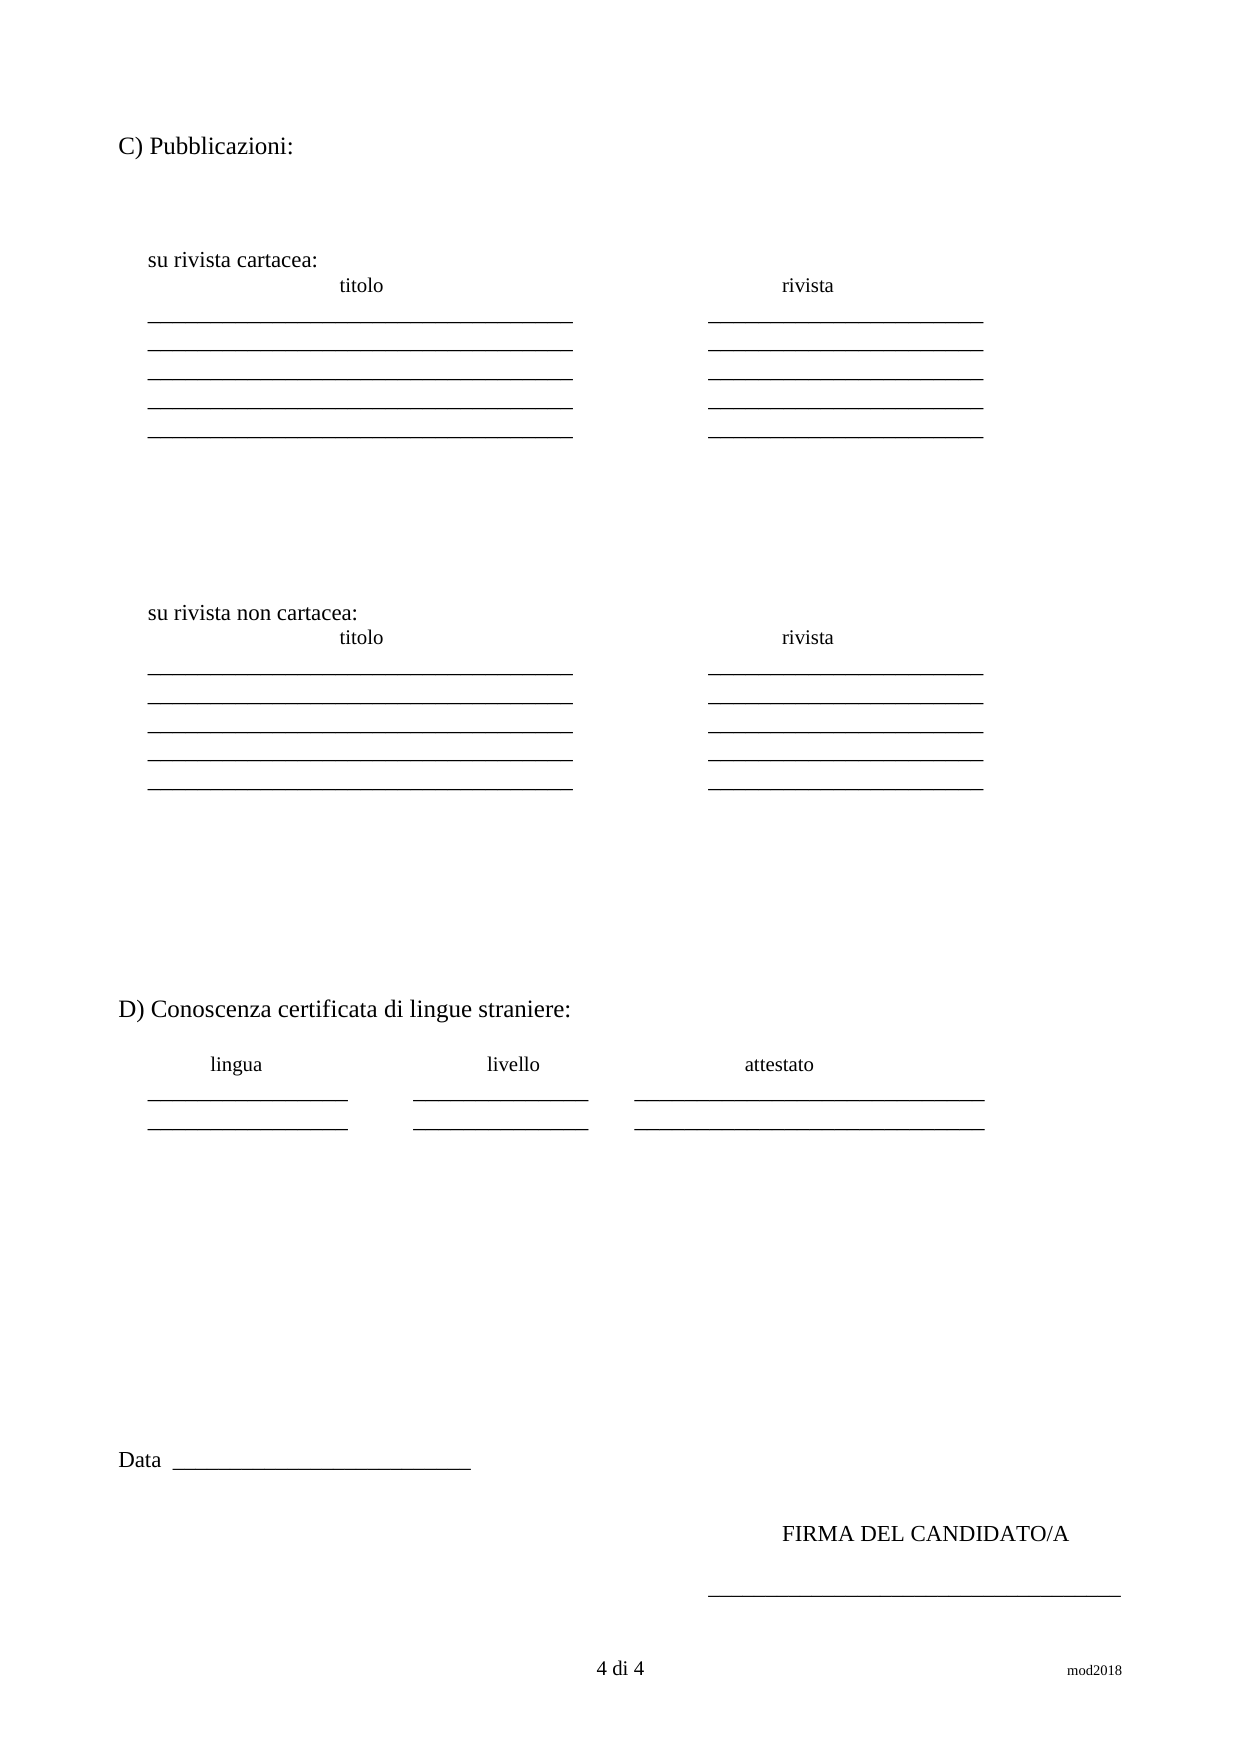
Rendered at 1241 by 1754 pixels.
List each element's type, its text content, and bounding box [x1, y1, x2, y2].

text FIRMA DEL CANDIDATO/A [708, 1520, 1122, 1547]
text __________________________________ ______________________ [118, 764, 1122, 793]
text __________________________________ ______________________ [118, 297, 1122, 326]
text __________________________________ ______________________ [118, 678, 1122, 707]
text __________________________________ ______________________ [118, 735, 1122, 764]
text __________________________________ ______________________ [118, 412, 1122, 441]
text __________________________________ ______________________ [118, 326, 1122, 354]
text ________________ ______________ ____________________________ [118, 1104, 1122, 1133]
text lingua livello attestato [118, 1052, 1122, 1076]
text __________________________________ ______________________ [118, 354, 1122, 383]
text su rivista cartacea: [118, 246, 1122, 273]
text __________________________________ ______________________ [118, 383, 1122, 412]
text D) Conoscenza certificata di lingue straniere: [118, 994, 1122, 1023]
text su rivista non cartacea: [118, 599, 1122, 625]
text __________________________________ ______________________ [118, 649, 1122, 678]
text titolo rivista [266, 625, 1122, 649]
text __________________________________ ______________________ [118, 707, 1122, 735]
text ________________ ______________ ____________________________ [118, 1076, 1122, 1104]
text C) Pubblicazioni: [118, 131, 1122, 160]
text ____________________________________ [634, 1573, 1122, 1599]
text titolo rivista [266, 273, 1122, 297]
text Data __________________________ [118, 1446, 1122, 1472]
